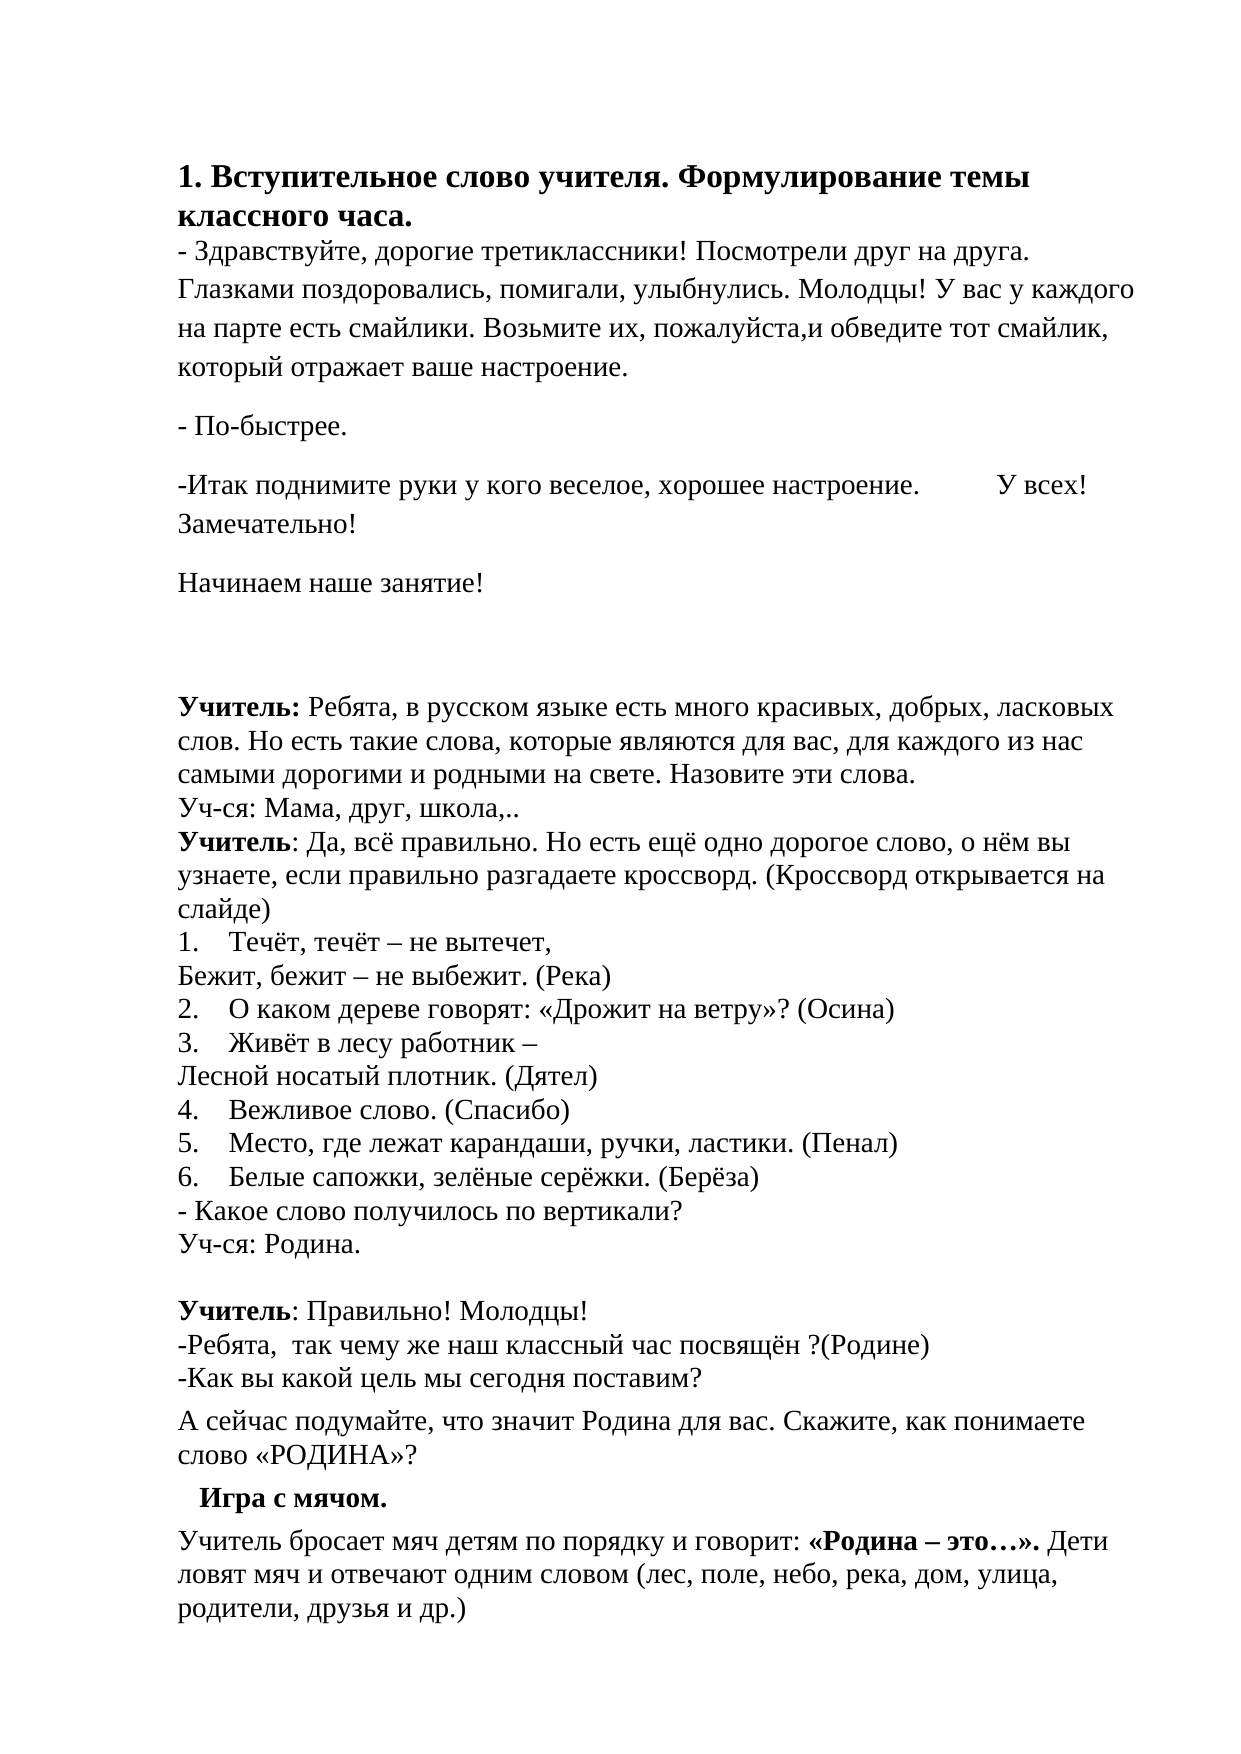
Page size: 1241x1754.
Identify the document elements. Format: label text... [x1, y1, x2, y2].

text 5. Место, где лежат карандаши, ручки, ластики. (Пенал) [177, 1126, 1152, 1159]
text 1. Вступительное слово учителя. Формулирование темы классного часа. [177, 118, 1152, 233]
text Учитель бросает мяч детям по порядку и говорит: «Родина – это…». Дети ловят мяч и отвечают одним словом (лес, поле, небо, река, дом, улица, родители, друзья и др.) [177, 1523, 1152, 1623]
text Учитель: Правильно! Молодцы! [177, 1293, 1152, 1327]
text 2. О каком дереве говорят: «Дрожит на ветру»? (Осина) [177, 991, 1152, 1025]
text - По-быстрее. [177, 408, 1152, 442]
text 6. Белые сапожки, зелёные серёжки. (Берёза) [177, 1159, 1152, 1193]
text 4. Вежливое слово. (Спасибо) [177, 1092, 1152, 1126]
text Лесной носатый плотник. (Дятел) [177, 1058, 1152, 1092]
text Учитель: Да, всё правильно. Но есть ещё одно дорогое слово, о нём вы узнаете, если правильно разгадаете кроссворд. (Кроссворд открывается на слайде) [177, 824, 1152, 924]
text 3. Живёт в лесу работник – [177, 1025, 1152, 1058]
text Игра с мячом. [177, 1480, 1152, 1513]
text Уч-ся: Мама, друг, школа,.. [177, 790, 1152, 824]
text Учитель: Ребята, в русском языке есть много красивых, добрых, ласковых слов. Но есть такие слова, которые являются для вас, для каждого из нас самыми дорогими и родными на свете. Назовите эти слова. [177, 689, 1152, 790]
text Начинаем наше занятие! [177, 565, 1152, 599]
text 1. Течёт, течёт – не вытечет, [177, 924, 1152, 958]
text - Здравствуйте, дорогие третиклассники! Посмотрели друг на друга. Глазками поздоровались, помигали, улыбнулись. Молодцы! У вас у каждого на парте есть смайлики. Возьмите их, пожалуйста,и обведите тот смайлик, который отражает ваше настроение. [177, 233, 1152, 382]
text -Ребята, так чему же наш классный час посвящён ?(Родине) [177, 1327, 1152, 1360]
text -Итак поднимите руки у кого веселое, хорошее настроение. У всех! Замечательно! [177, 467, 1152, 539]
text - Какое слово получилось по вертикали? [177, 1193, 1152, 1226]
text -Как вы какой цель мы сегодня поставим? [177, 1360, 1152, 1394]
text Бежит, бежит – не выбежит. (Река) [177, 958, 1152, 991]
text А сейчас подумайте, что значит Родина для вас. Скажите, как понимаете слово «РОДИНА»? [177, 1403, 1152, 1470]
text Уч-ся: Родина. [177, 1226, 1152, 1260]
